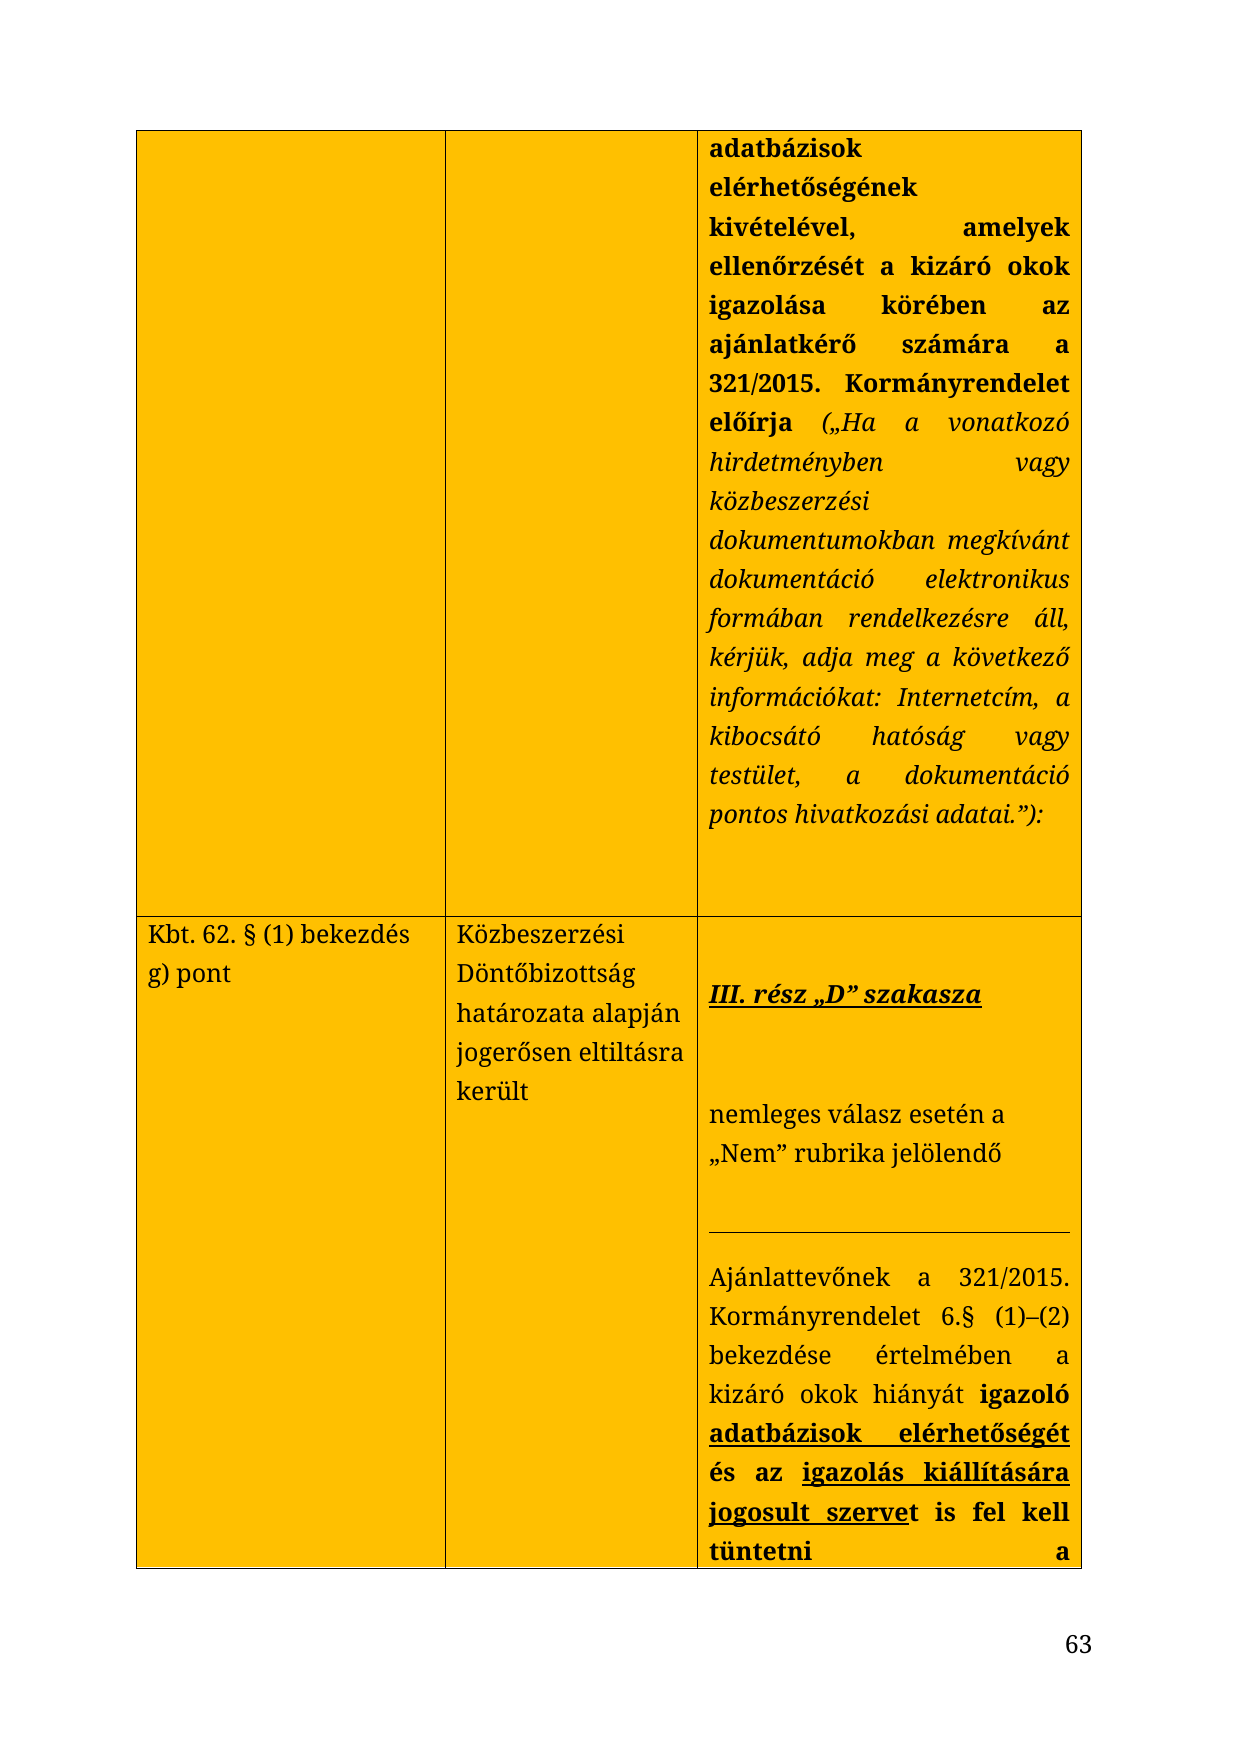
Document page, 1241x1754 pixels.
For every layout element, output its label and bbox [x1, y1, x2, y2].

table_cell [137, 917, 445, 1567]
table_cell [446, 917, 697, 1567]
table_cell [446, 131, 697, 916]
table_cell [698, 131, 1081, 916]
table_cell [698, 917, 1081, 1567]
table_cell [137, 131, 445, 916]
